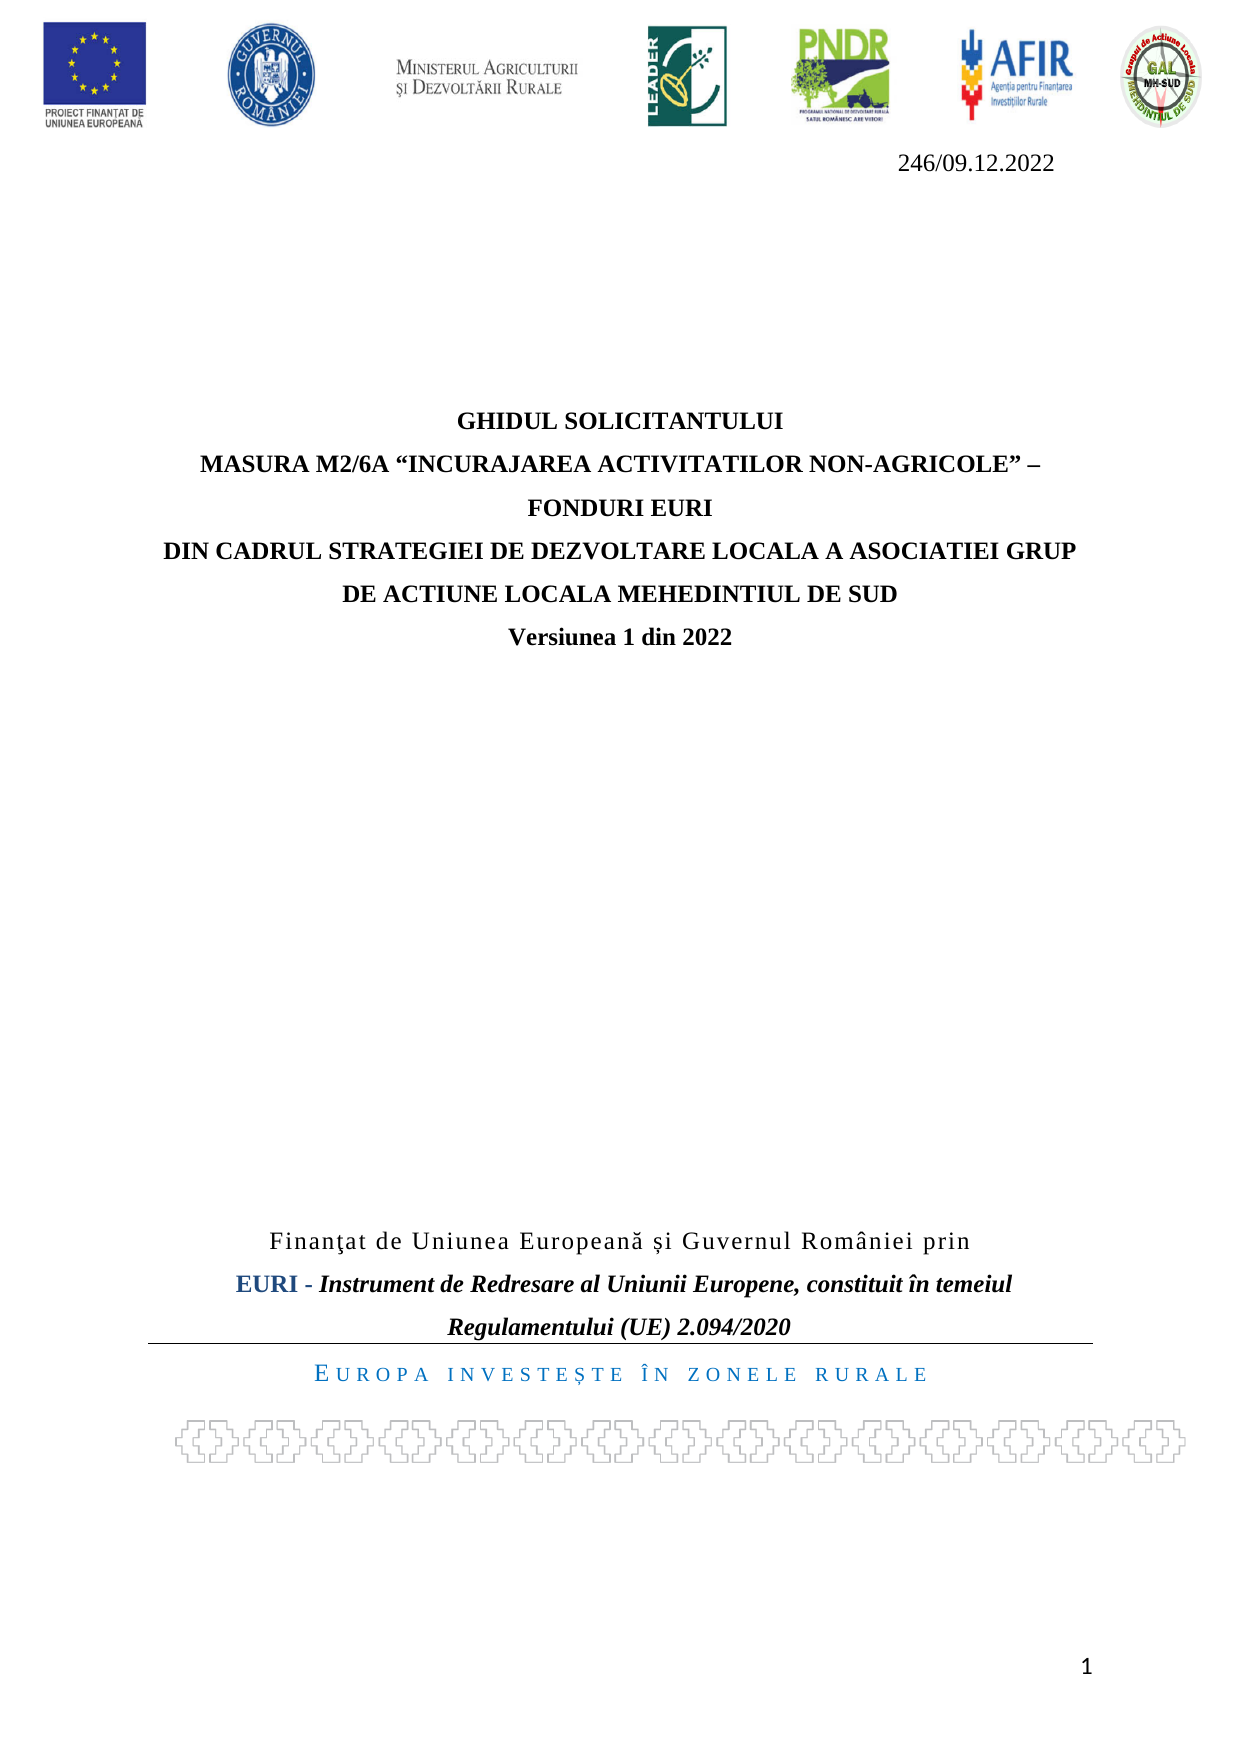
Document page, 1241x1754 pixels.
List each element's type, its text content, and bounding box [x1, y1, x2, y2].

text 246/09.12.2022 [148, 148, 1093, 176]
text GHIDUL SOLICITANTULUI [148, 406, 1093, 435]
text MASURA M2/6A “INCURAJAREA ACTIVITATILOR NON-AGRICOLE” – FONDURI EURI [148, 449, 1093, 521]
text EURI - Instrument de Redresare al Uniunii Europene, constituit în temeiul Regulamentului (UE) 2.094/2020 [148, 1269, 1093, 1343]
text Finanţat de Uniunea Europeană și Guvernul României prin [148, 1226, 1093, 1254]
text Versiunea 1 din 2022 [148, 622, 1093, 651]
text DIN CADRUL STRATEGIEI DE DEZVOLTARE LOCALA A ASOCIATIEI GRUP DE ACTIUNE LOCALA MEHEDINTIUL DE SUD [148, 536, 1093, 608]
picture [175, 1420, 1186, 1463]
picture [14, 14, 1223, 127]
text Europa investește în zonele rurale [148, 1358, 1093, 1387]
